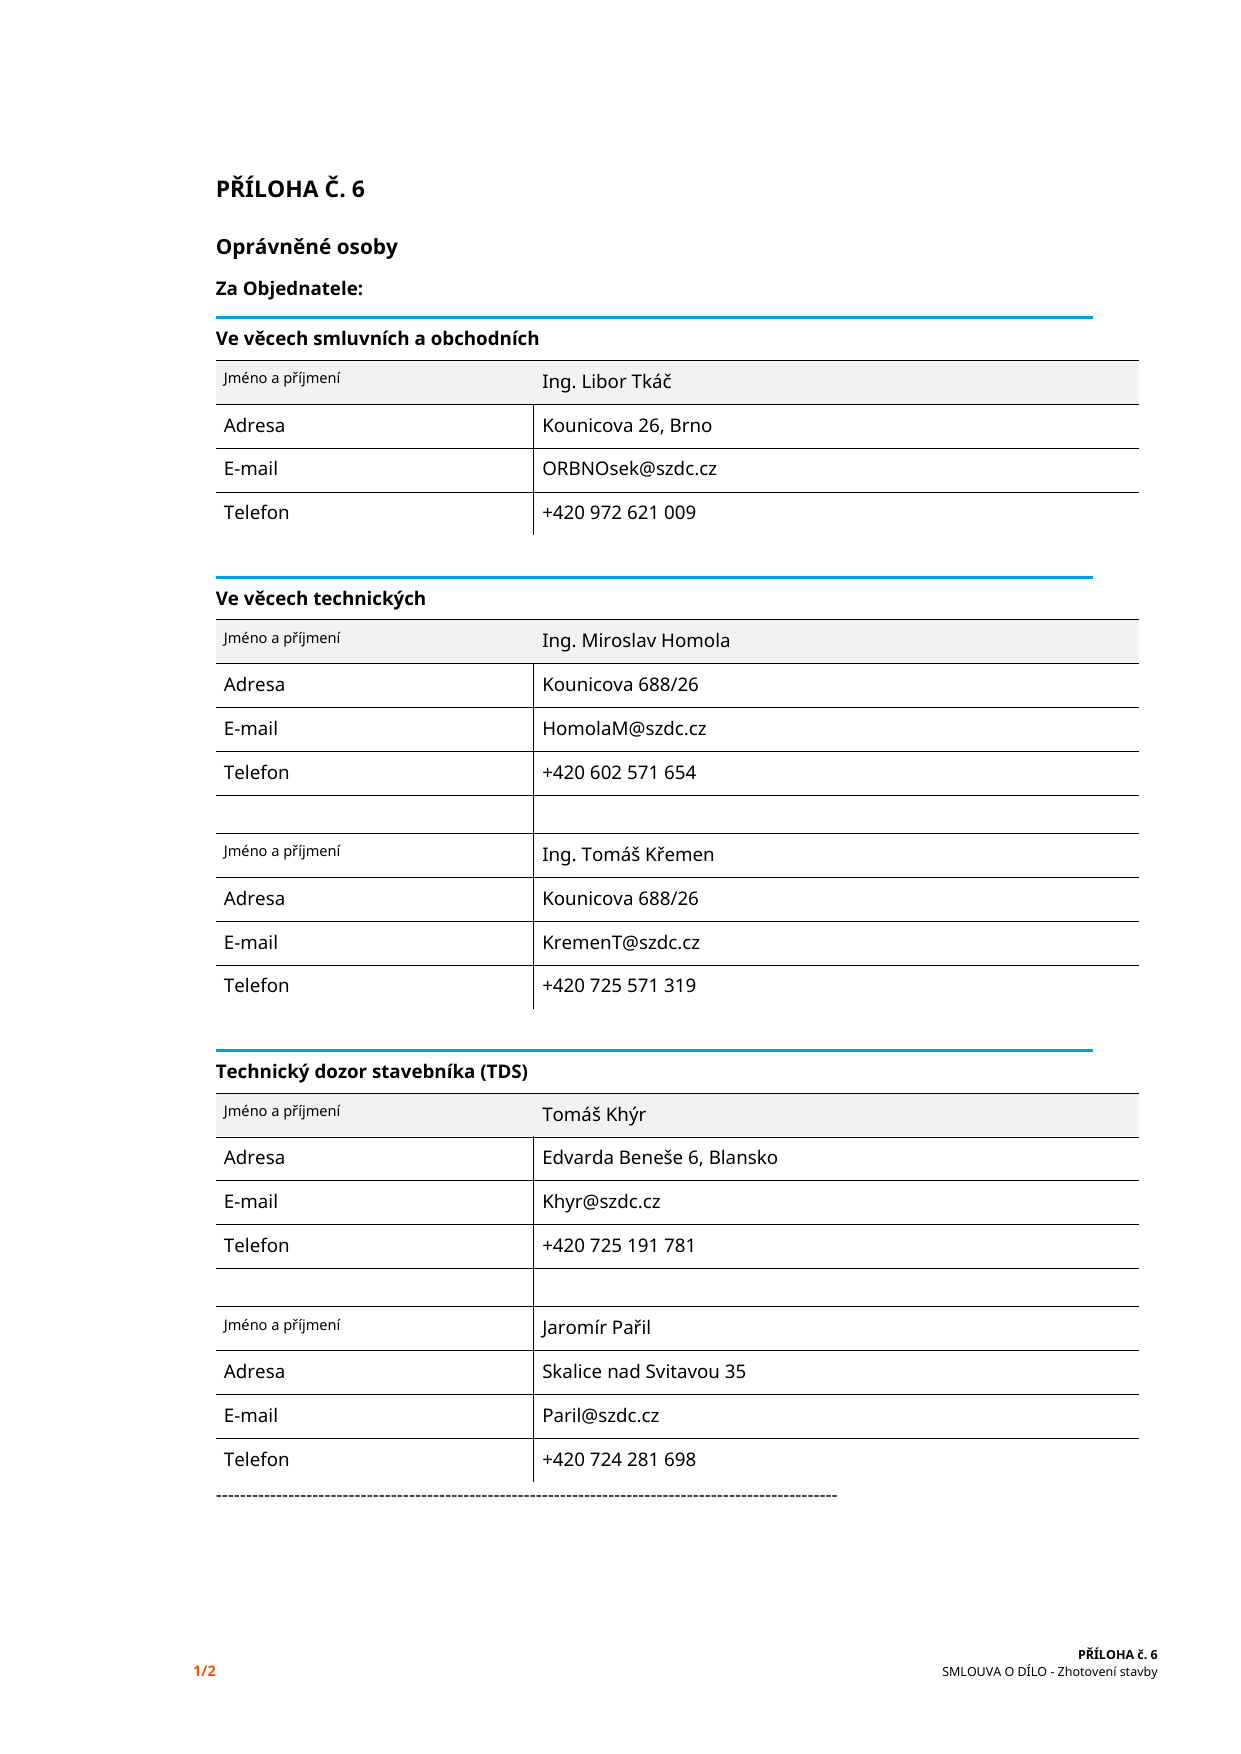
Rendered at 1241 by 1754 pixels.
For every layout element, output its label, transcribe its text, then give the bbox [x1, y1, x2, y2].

table_header Jméno a příjmení [216, 1094, 534, 1136]
text Ve věcech smluvních a obchodních [216, 319, 1093, 351]
table_cell Khyr@szdc.cz [534, 1181, 1139, 1224]
table_cell E-mail [216, 922, 533, 964]
table_cell Telefon [216, 1439, 533, 1482]
text ------------------------------------------------------------------------------------------------------- [216, 1482, 1093, 1507]
text Ve věcech technických [216, 579, 1093, 611]
table_cell [216, 1269, 533, 1306]
table_cell Jméno a příjmení [216, 834, 533, 877]
table_cell Kounicova 688/26 [534, 664, 1139, 707]
table_cell +420 724 281 698 [534, 1439, 1139, 1482]
table_cell KremenT@szdc.cz [534, 922, 1139, 964]
table_header Jméno a příjmení [216, 361, 534, 404]
table_cell Adresa [216, 878, 533, 921]
table_cell Ing. Tomáš Křemen [534, 834, 1139, 877]
table_cell Telefon [216, 966, 533, 1008]
table_cell [534, 796, 1139, 833]
table_cell Adresa [216, 405, 533, 447]
table_cell E-mail [216, 449, 533, 491]
table_header Ing. Libor Tkáč [534, 361, 1139, 404]
table_cell Telefon [216, 493, 533, 535]
table_header Jméno a příjmení [216, 620, 534, 663]
text Za Objednatele: [216, 276, 1093, 301]
table_cell Kounicova 688/26 [534, 878, 1139, 921]
table_cell Paril@szdc.cz [534, 1395, 1139, 1438]
table_cell Skalice nad Svitavou 35 [534, 1351, 1139, 1394]
table_cell Kounicova 26, Brno [534, 405, 1139, 447]
table_cell +420 725 571 319 [534, 966, 1139, 1008]
table_cell Jaromír Pařil [534, 1307, 1139, 1350]
table_cell E-mail [216, 708, 533, 751]
table_cell Adresa [216, 1138, 533, 1180]
table_cell HomolaM@szdc.cz [534, 708, 1139, 751]
table_cell +420 972 621 009 [534, 493, 1139, 535]
table_header Tomáš Khýr [534, 1094, 1139, 1136]
table_cell Jméno a příjmení [216, 1307, 533, 1350]
table_cell Adresa [216, 1351, 533, 1394]
table_cell +420 602 571 654 [534, 752, 1139, 795]
table_cell Edvarda Beneše 6, Blansko [534, 1138, 1139, 1180]
table_cell Telefon [216, 1225, 533, 1268]
table_cell [216, 796, 533, 833]
table_cell E-mail [216, 1395, 533, 1438]
table_header Ing. Miroslav Homola [534, 620, 1139, 663]
table_cell [534, 1269, 1139, 1306]
text Technický dozor stavebníka (TDS) [216, 1052, 1093, 1084]
text Příloha č. 6 [216, 172, 1093, 204]
text Oprávněné osoby [216, 232, 1093, 260]
table_cell +420 725 191 781 [534, 1225, 1139, 1268]
table_cell Adresa [216, 664, 533, 707]
table_cell Telefon [216, 752, 533, 795]
table_cell E-mail [216, 1181, 533, 1224]
table_cell ORBNOsek@szdc.cz [534, 449, 1139, 491]
